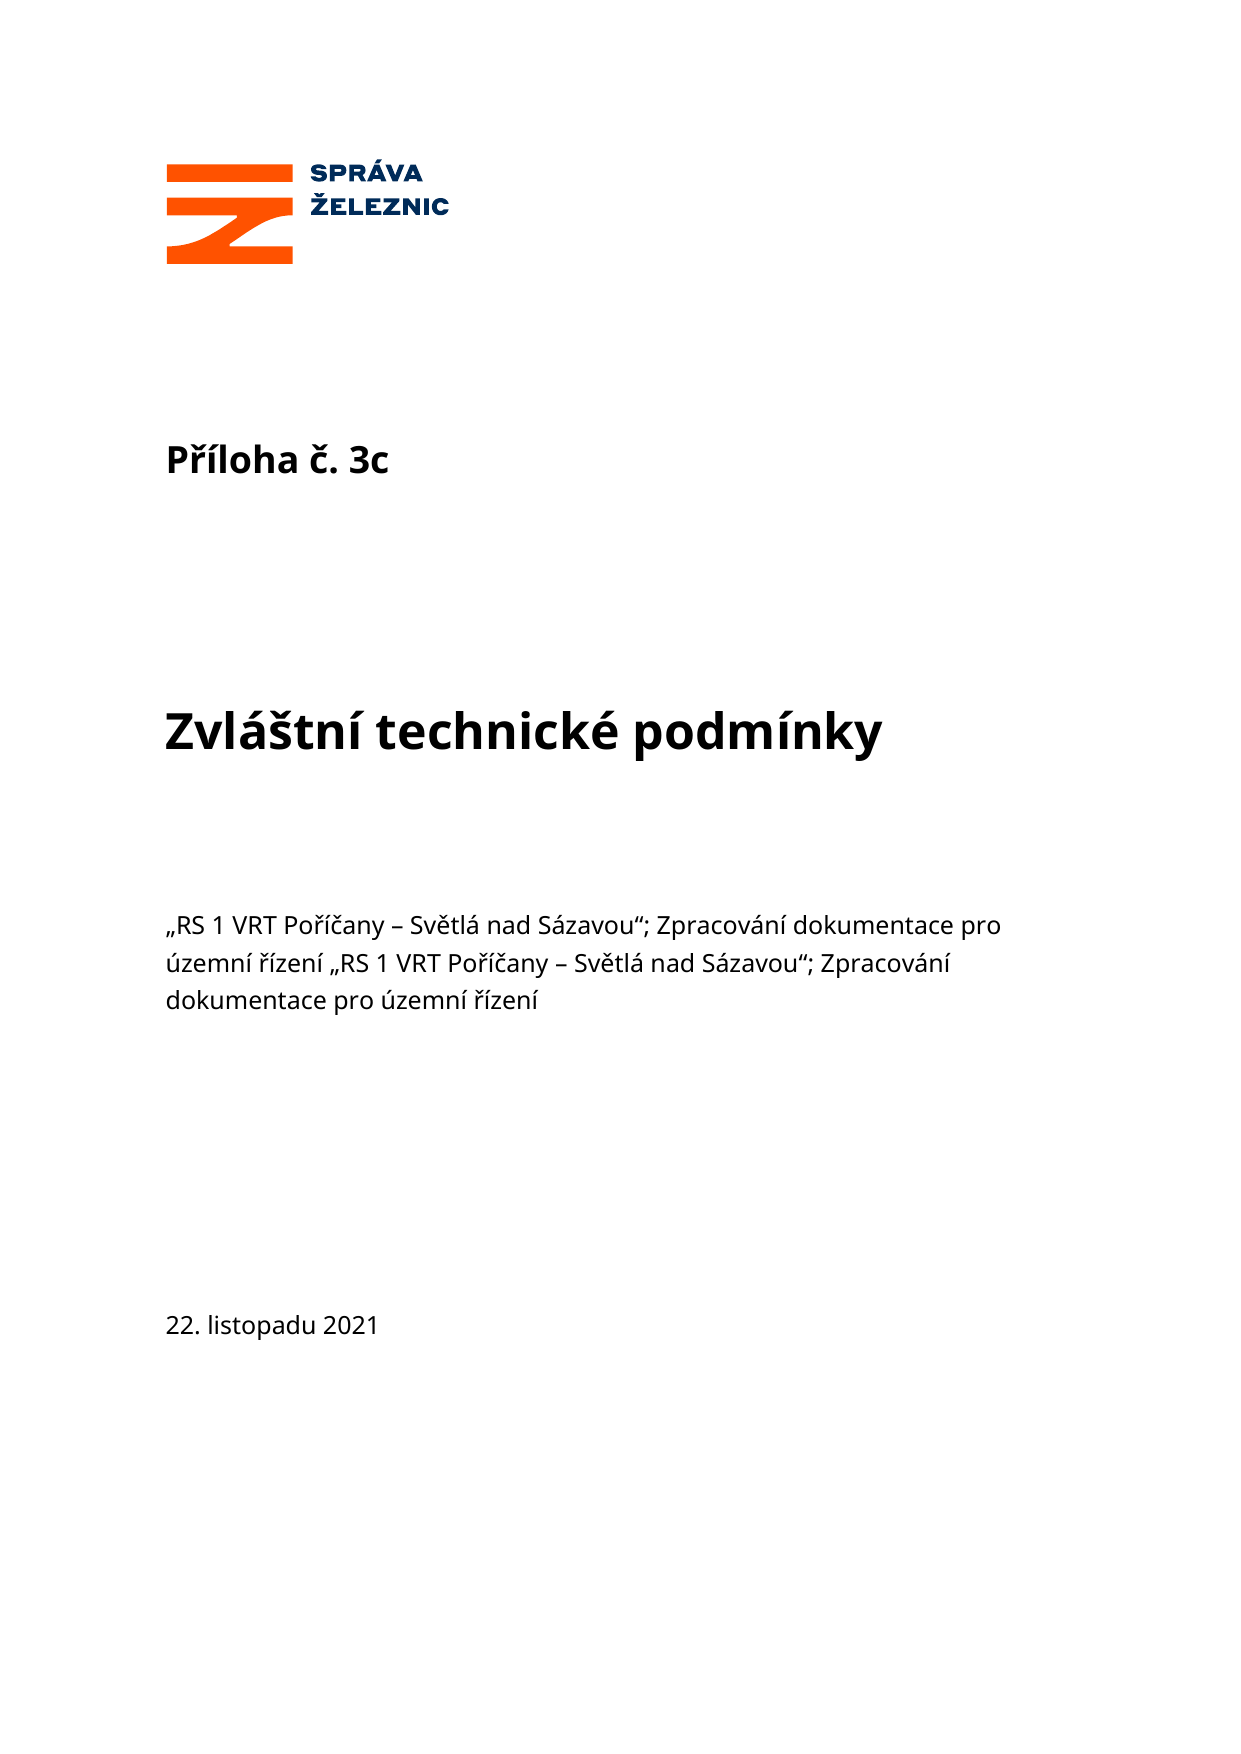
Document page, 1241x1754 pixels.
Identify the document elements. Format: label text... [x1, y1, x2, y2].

text 22. listopadu 2021 [165, 1307, 1075, 1341]
text Zvláštní technické podmínky [165, 696, 1075, 764]
text Příloha č. 3c [165, 433, 1075, 484]
